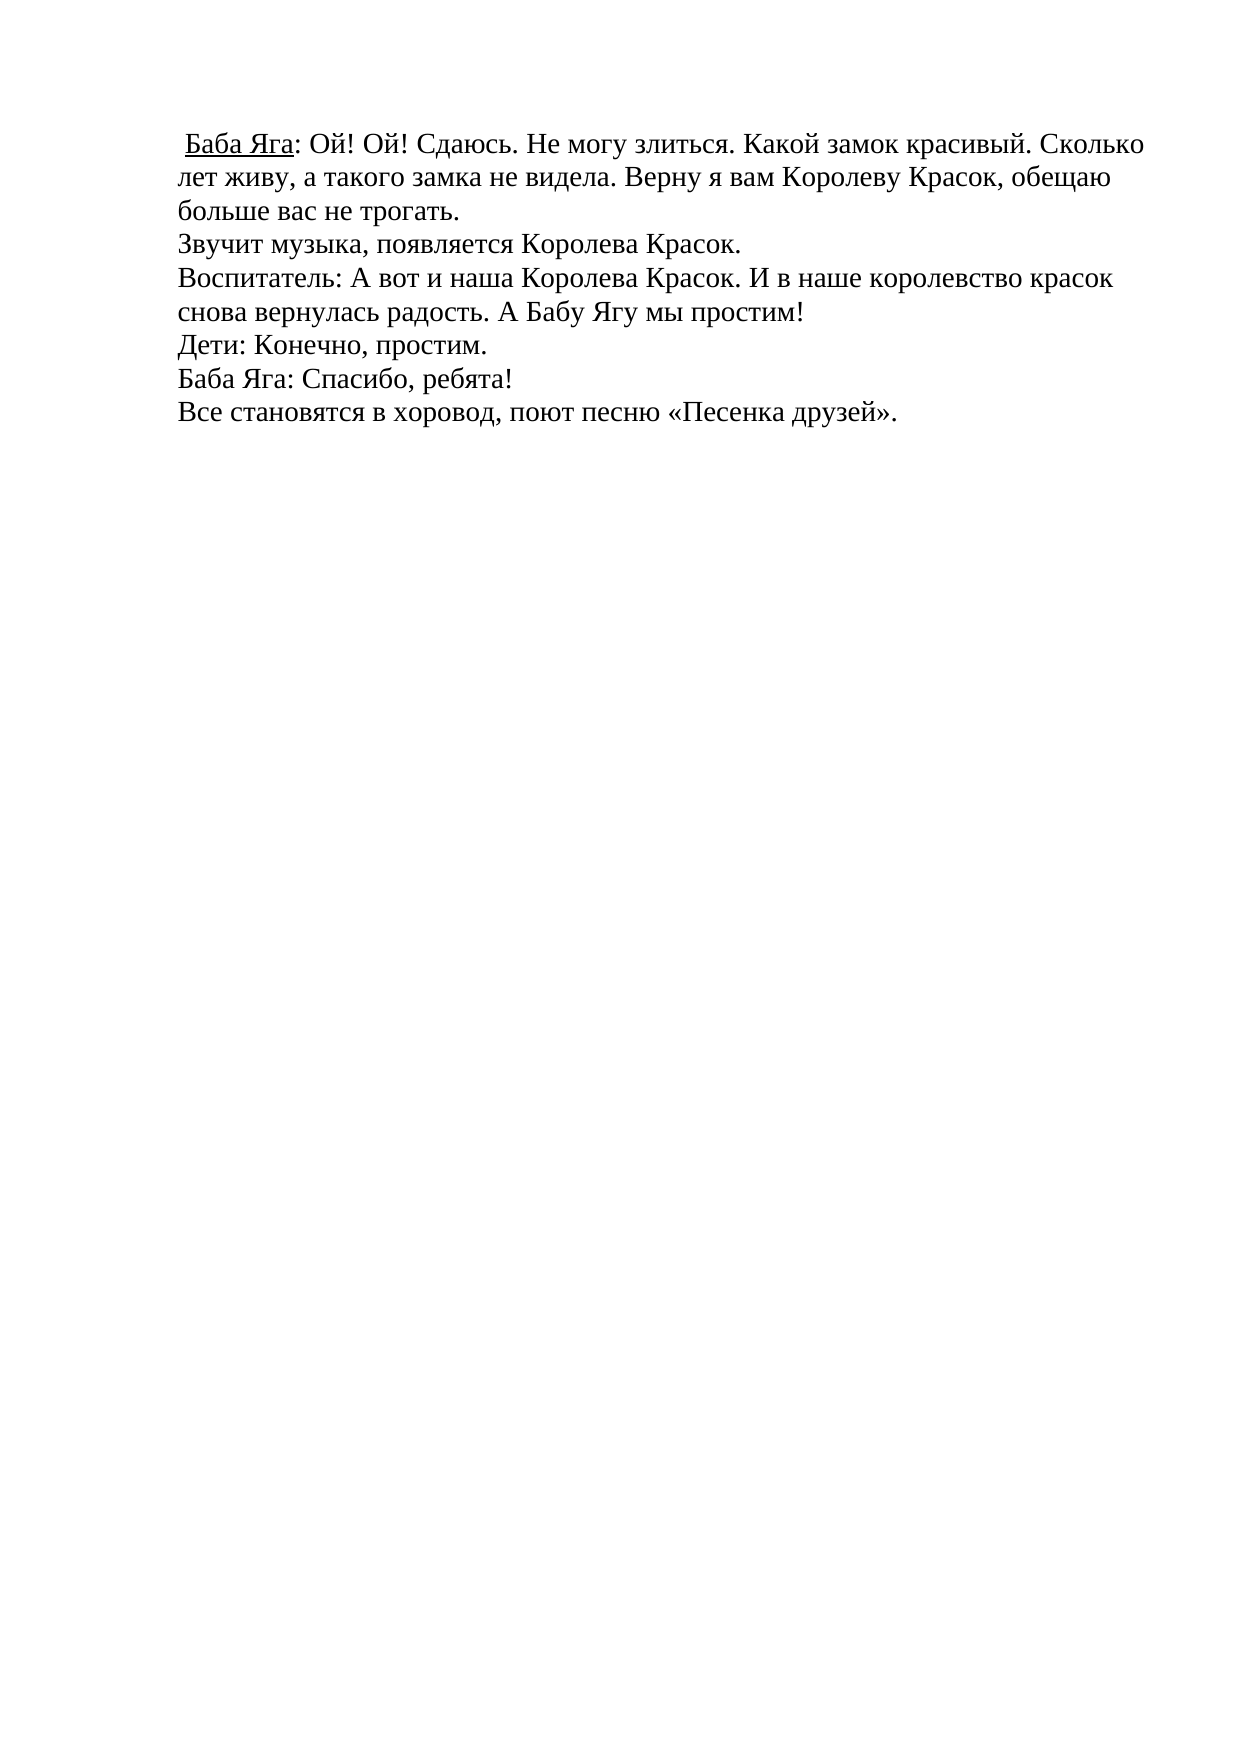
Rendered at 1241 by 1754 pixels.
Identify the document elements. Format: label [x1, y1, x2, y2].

table_header [174, 118, 1148, 497]
